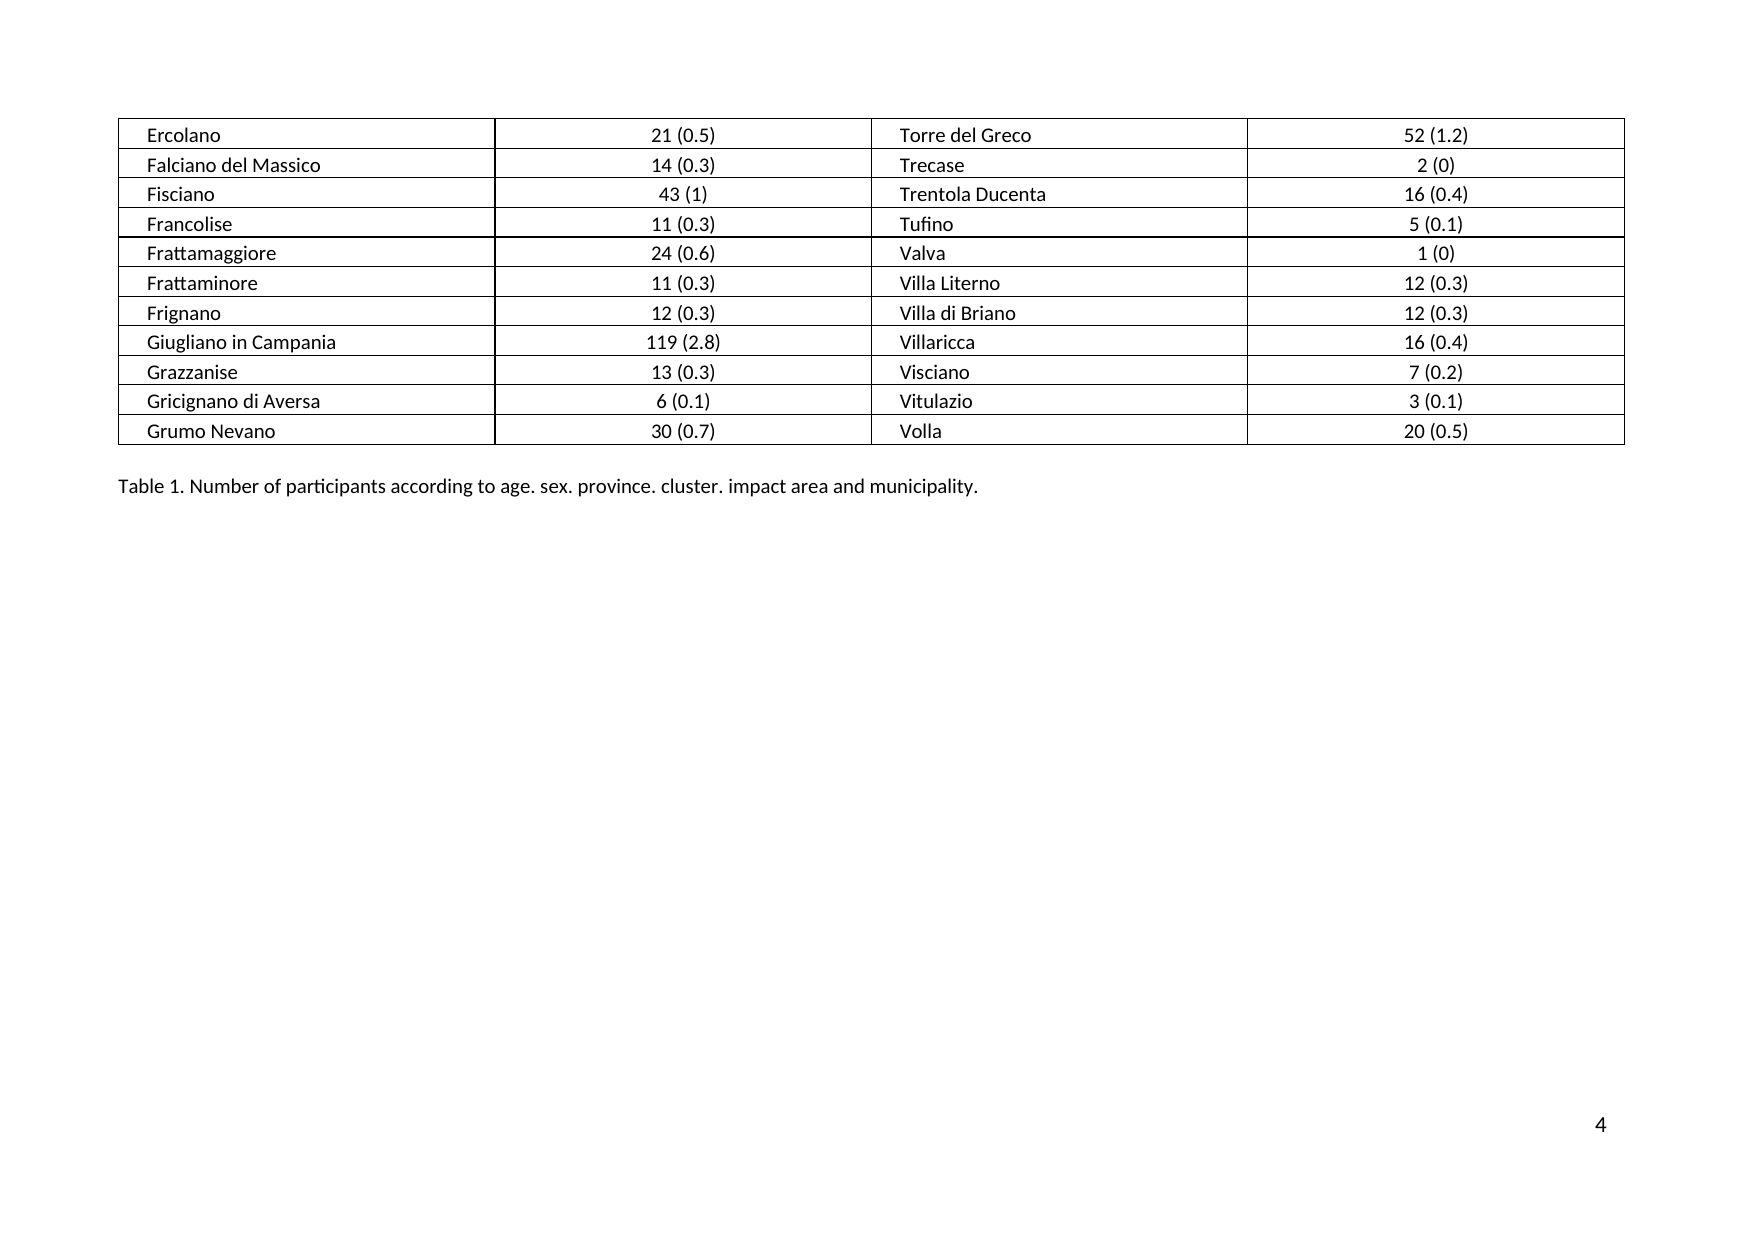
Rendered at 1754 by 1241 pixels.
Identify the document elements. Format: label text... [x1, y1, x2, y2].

table_cell Villa Literno [872, 267, 1247, 296]
table_cell Francolise [119, 208, 494, 236]
table_cell 14 (0.3) [496, 149, 871, 177]
table_cell 11 (0.3) [496, 208, 871, 236]
table_cell Volla [872, 415, 1247, 443]
table_cell Gricignano di Aversa [119, 385, 494, 414]
table_cell Fisciano [119, 178, 494, 207]
table_cell 7 (0.2) [1248, 356, 1624, 384]
table_cell Tufino [872, 208, 1247, 236]
table_cell 119 (2.8) [496, 326, 871, 355]
table_cell 5 (0.1) [1248, 208, 1624, 236]
table_cell 16 (0.4) [1248, 326, 1624, 355]
table_cell 3 (0.1) [1248, 385, 1624, 414]
table_cell Falciano del Massico [119, 149, 494, 177]
text Table 1. Number of participants according to age. sex. province. cluster. impact area and municipality. [118, 473, 1606, 499]
table_cell Valva [872, 238, 1247, 266]
table_cell 2 (0) [1248, 149, 1624, 177]
table_cell 52 (1.2) [1248, 119, 1624, 148]
table_cell 12 (0.3) [496, 297, 871, 325]
table_cell 30 (0.7) [496, 415, 871, 443]
table_cell 21 (0.5) [496, 119, 871, 148]
table_cell Grazzanise [119, 356, 494, 384]
table_cell 43 (1) [496, 178, 871, 207]
table_cell 11 (0.3) [496, 267, 871, 296]
table_cell Visciano [872, 356, 1247, 384]
table_cell Frattaminore [119, 267, 494, 296]
table_cell Ercolano [119, 119, 494, 148]
table_cell Frignano [119, 297, 494, 325]
table_cell Villa di Briano [872, 297, 1247, 325]
table_cell 16 (0.4) [1248, 178, 1624, 207]
table_cell Frattamaggiore [119, 238, 494, 266]
table_cell Torre del Greco [872, 119, 1247, 148]
table_cell 20 (0.5) [1248, 415, 1624, 443]
table_cell Trecase [872, 149, 1247, 177]
table_cell 12 (0.3) [1248, 267, 1624, 296]
table_cell Vitulazio [872, 385, 1247, 414]
table_cell Villaricca [872, 326, 1247, 355]
table_cell Grumo Nevano [119, 415, 494, 443]
table_cell 1 (0) [1248, 238, 1624, 266]
table_cell Trentola Ducenta [872, 178, 1247, 207]
table_cell 12 (0.3) [1248, 297, 1624, 325]
table_cell 6 (0.1) [496, 385, 871, 414]
table_cell 13 (0.3) [496, 356, 871, 384]
table_cell Giugliano in Campania [119, 326, 494, 355]
table_cell 24 (0.6) [496, 238, 871, 266]
